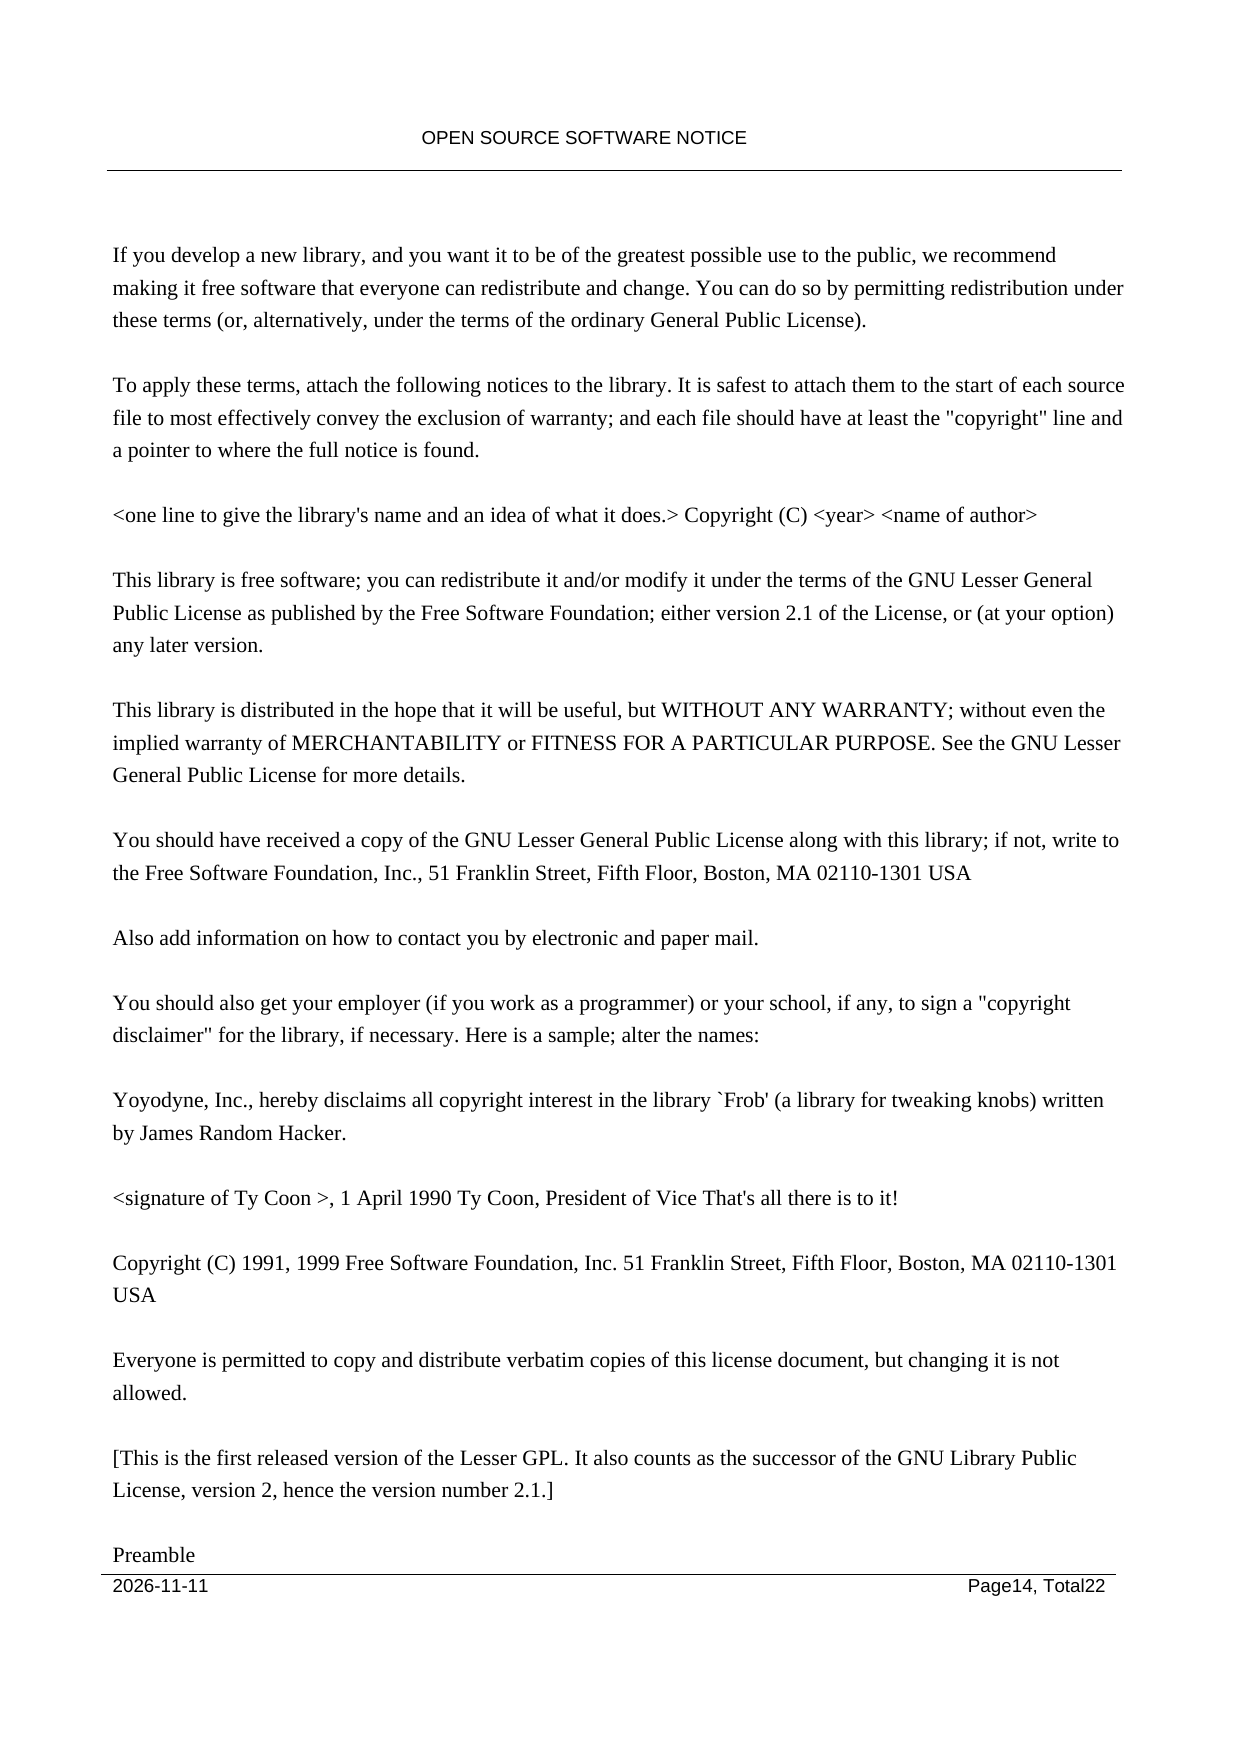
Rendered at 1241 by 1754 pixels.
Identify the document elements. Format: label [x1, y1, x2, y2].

text [112, 206, 1128, 1571]
